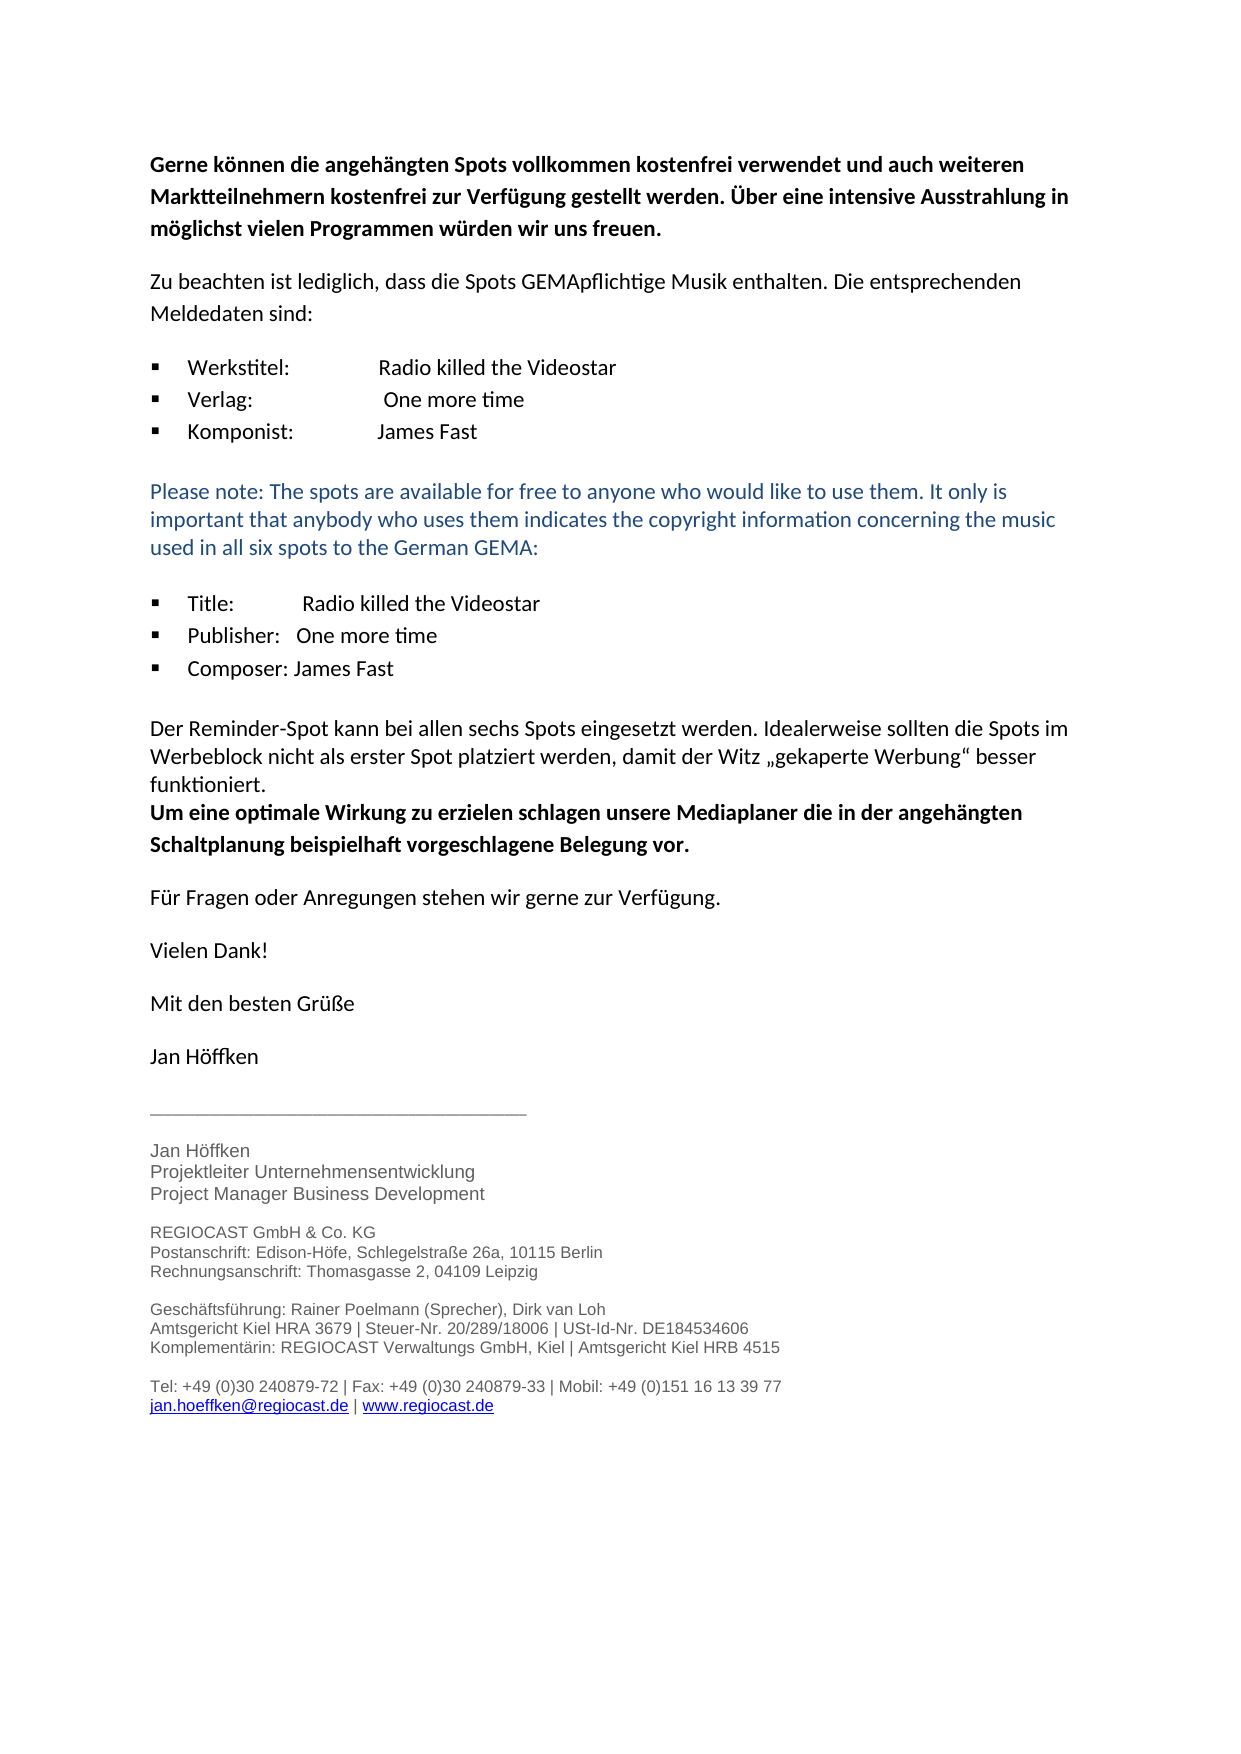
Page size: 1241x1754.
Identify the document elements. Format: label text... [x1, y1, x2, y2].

list Werkstitel: Radio killed the Videostar [150, 353, 1090, 381]
text Mit den besten Grüße [150, 989, 1090, 1017]
text Komplementärin: REGIOCAST Verwaltungs GmbH, Kiel | Amtsgericht Kiel HRB 4515 [150, 1338, 1090, 1357]
text Jan Höffken [150, 1042, 1090, 1070]
text Für Fragen oder Anregungen stehen wir gerne zur Verfügung. [150, 883, 1090, 911]
text Zu beachten ist lediglich, dass die Spots GEMApflichtige Musik enthalten. Die entsprechenden Meldedaten sind: [150, 267, 1090, 328]
text Postanschrift: Edison-Höfe, Schlegelstraße 26a, 10115 Berlin [150, 1242, 1090, 1262]
text Projektleiter Unternehmensentwicklung [150, 1161, 1090, 1183]
text Rechnungsanschrift: Thomasgasse 2, 04109 Leipzig [150, 1262, 1090, 1281]
list Verlag: One more time [150, 385, 1090, 413]
text ___________________________________________________ [150, 1095, 1090, 1118]
text Tel: +49 (0)30 240879-72 | Fax: +49 (0)30 240879-33 | Mobil: +49 (0)151 16 13 39 77 [150, 1377, 1090, 1396]
list Publisher: One more time [150, 621, 1090, 649]
text Please note: The spots are available for free to anyone who would like to use them. It only is important that anybody who uses them indicates the copyright information concerning the music used in all six spots to the German GEMA: [150, 477, 1090, 561]
text Vielen Dank! [150, 936, 1090, 964]
text Project Manager Business Development [150, 1183, 1090, 1204]
text jan.hoeffken@regiocast.de | www.regiocast.de [150, 1396, 1090, 1415]
text Amtsgericht Kiel HRA 3679 | Steuer-Nr. 20/289/18006 | USt-Id-Nr. DE184534606 [150, 1319, 1090, 1338]
text Geschäftsführung: Rainer Poelmann (Sprecher), Dirk van Loh [150, 1300, 1090, 1319]
list Komponist: James Fast [150, 417, 1090, 445]
text Um eine optimale Wirkung zu erzielen schlagen unsere Mediaplaner die in der angehängten Schaltplanung beispielhaft vorgeschlagene Belegung vor. [150, 798, 1090, 858]
text Jan Höffken [150, 1139, 1090, 1161]
list Composer: James Fast [150, 654, 1090, 682]
text Der Reminder-Spot kann bei allen sechs Spots eingesetzt werden. Idealerweise sollten die Spots im Werbeblock nicht als erster Spot platziert werden, damit der Witz „gekaperte Werbung“ besser funktioniert. [150, 686, 1090, 798]
text Gerne können die angehängten Spots vollkommen kostenfrei verwendet und auch weiteren Marktteilnehmern kostenfrei zur Verfügung gestellt werden. Über eine intensive Ausstrahlung in möglichst vielen Programmen würden wir uns freuen. [150, 150, 1090, 242]
list Title: Radio killed the Videostar [150, 589, 1090, 617]
text REGIOCAST GmbH & Co. KG [150, 1223, 1090, 1242]
